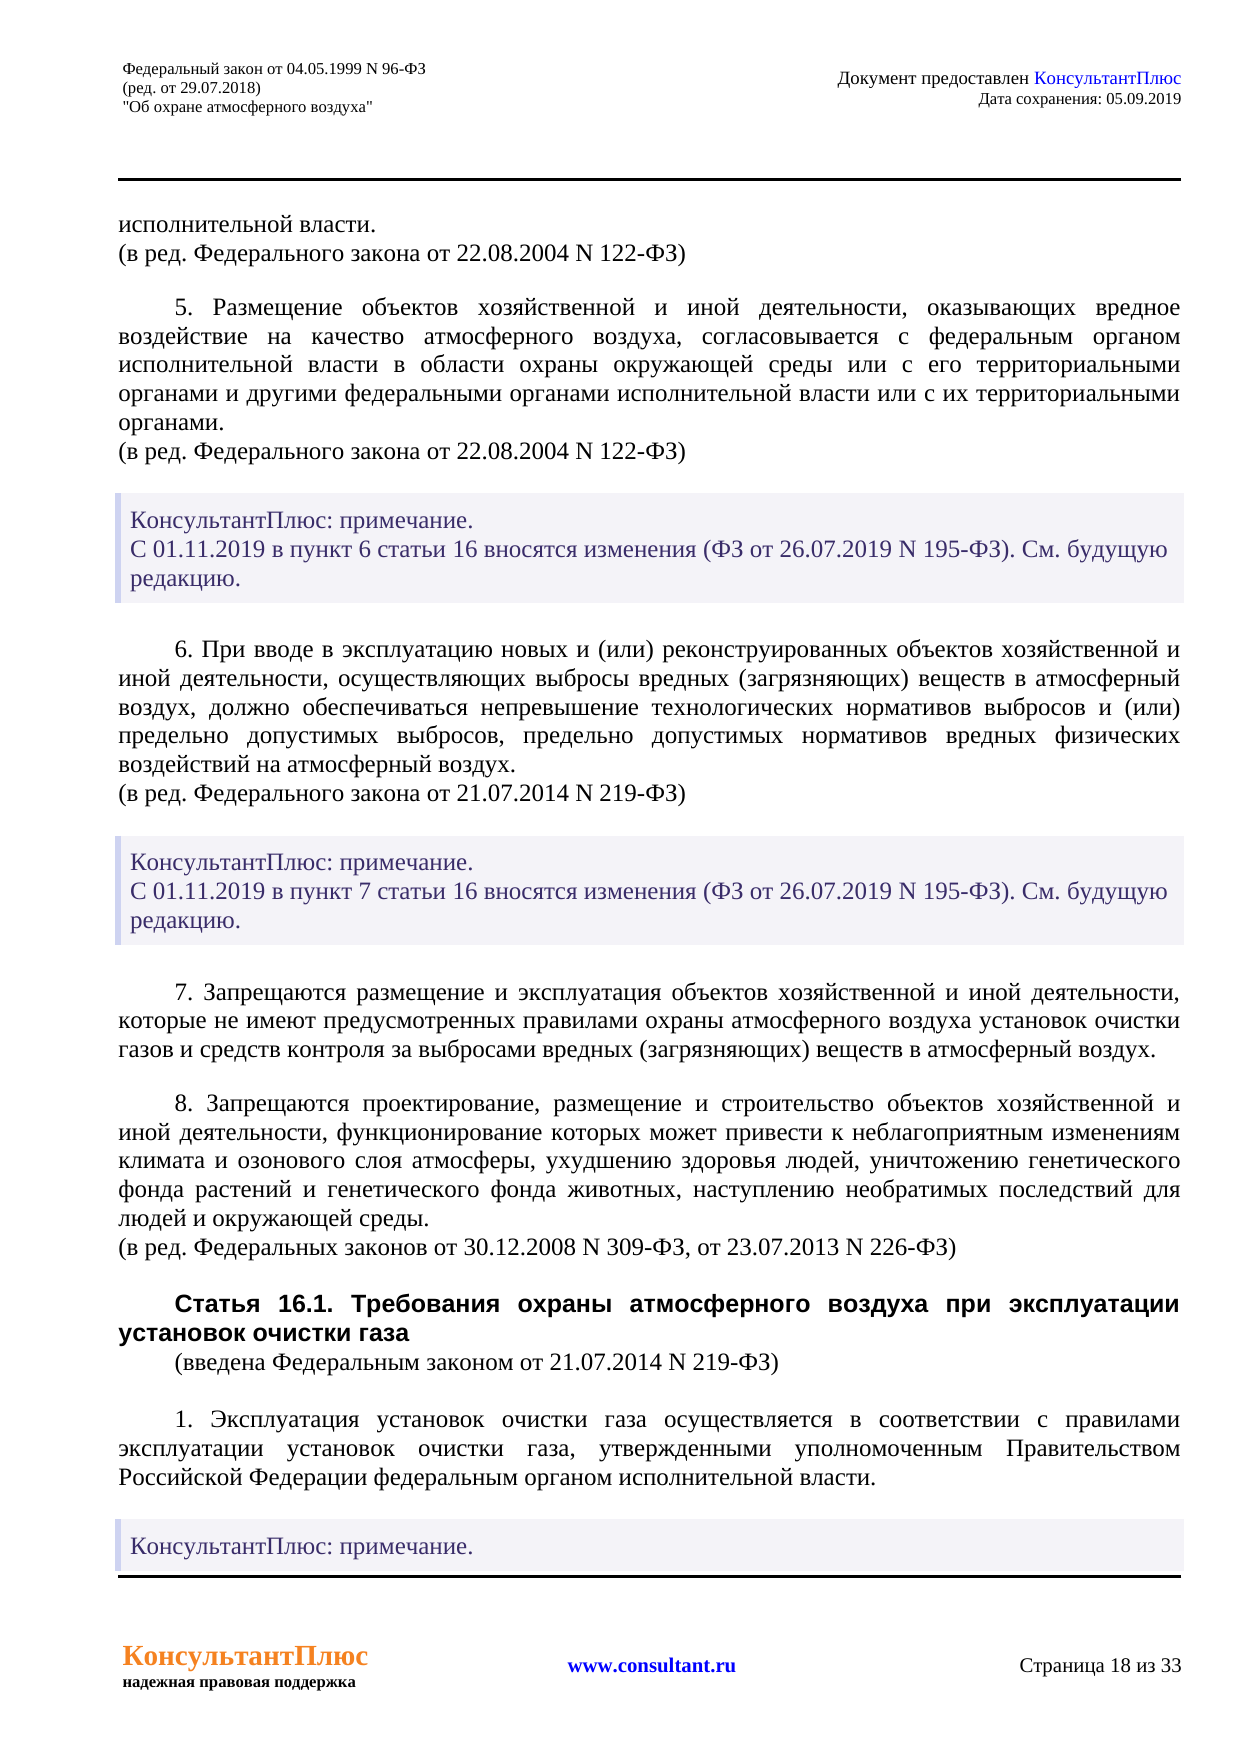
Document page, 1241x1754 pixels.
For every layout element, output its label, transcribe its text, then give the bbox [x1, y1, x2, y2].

text (в ред. Федеральных законов от 30.12.2008 N 309-ФЗ, от 23.07.2013 N 226-ФЗ) [118, 1232, 1181, 1260]
text (в ред. Федерального закона от 22.08.2004 N 122-ФЗ) [118, 238, 1181, 267]
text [118, 209, 1181, 238]
title Статья 16.1. Требования охраны атмосферного воздуха при эксплуатации установок очистки газа [118, 1289, 1181, 1347]
text 5. Размещение объектов хозяйственной и иной деятельности, оказывающих вредное воздействие на качество атмосферного воздуха, согласовывается с федеральным органом исполнительной власти в области охраны окружающей среды или с его территориальными органами и другими федеральными органами исполнительной власти или с их территориальными органами. [118, 292, 1181, 436]
text 7. Запрещаются размещение и эксплуатация объектов хозяйственной и иной деятельности, которые не имеют предусмотренных правилами охраны атмосферного воздуха установок очистки газов и средств контроля за выбросами вредных (загрязняющих) веществ в атмосферный воздух. [118, 977, 1181, 1063]
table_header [121, 1519, 1178, 1571]
text 6. При вводе в эксплуатацию новых и (или) реконструированных объектов хозяйственной и иной деятельности, осуществляющих выбросы вредных (загрязняющих) веществ в атмосферный воздух, должно обеспечиваться непревышение технологических нормативов выбросов и (или) предельно допустимых выбросов, предельно допустимых нормативов вредных физических воздействий на атмосферный воздух. [118, 634, 1181, 778]
text 8. Запрещаются проектирование, размещение и строительство объектов хозяйственной и иной деятельности, функционирование которых может привести к неблагоприятным изменениям климата и озонового слоя атмосферы, ухудшению здоровья людей, уничтожению генетического фонда растений и генетического фонда животных, наступлению необратимых последствий для людей и окружающей среды. [118, 1088, 1181, 1232]
table_header КонсультантПлюс: примечание. С 01.11.2019 в пункт 6 статьи 16 вносятся изменения (ФЗ от 26.07.2019 N 195-ФЗ). См. будущую редакцию. [121, 493, 1178, 603]
text (в ред. Федерального закона от 22.08.2004 N 122-ФЗ) [118, 436, 1181, 464]
table_header КонсультантПлюс: примечание. С 01.11.2019 в пункт 7 статьи 16 вносятся изменения (ФЗ от 26.07.2019 N 195-ФЗ). См. будущую редакцию. [121, 836, 1178, 945]
text (введена Федеральным законом от 21.07.2014 N 219-ФЗ) [118, 1347, 1181, 1375]
text 1. Эксплуатация установок очистки газа осуществляется в соответствии с правилами эксплуатации установок очистки газа, утвержденными уполномоченным Правительством Российской Федерации федеральным органом исполнительной власти. [118, 1404, 1181, 1490]
text (в ред. Федерального закона от 21.07.2014 N 219-ФЗ) [118, 778, 1181, 807]
